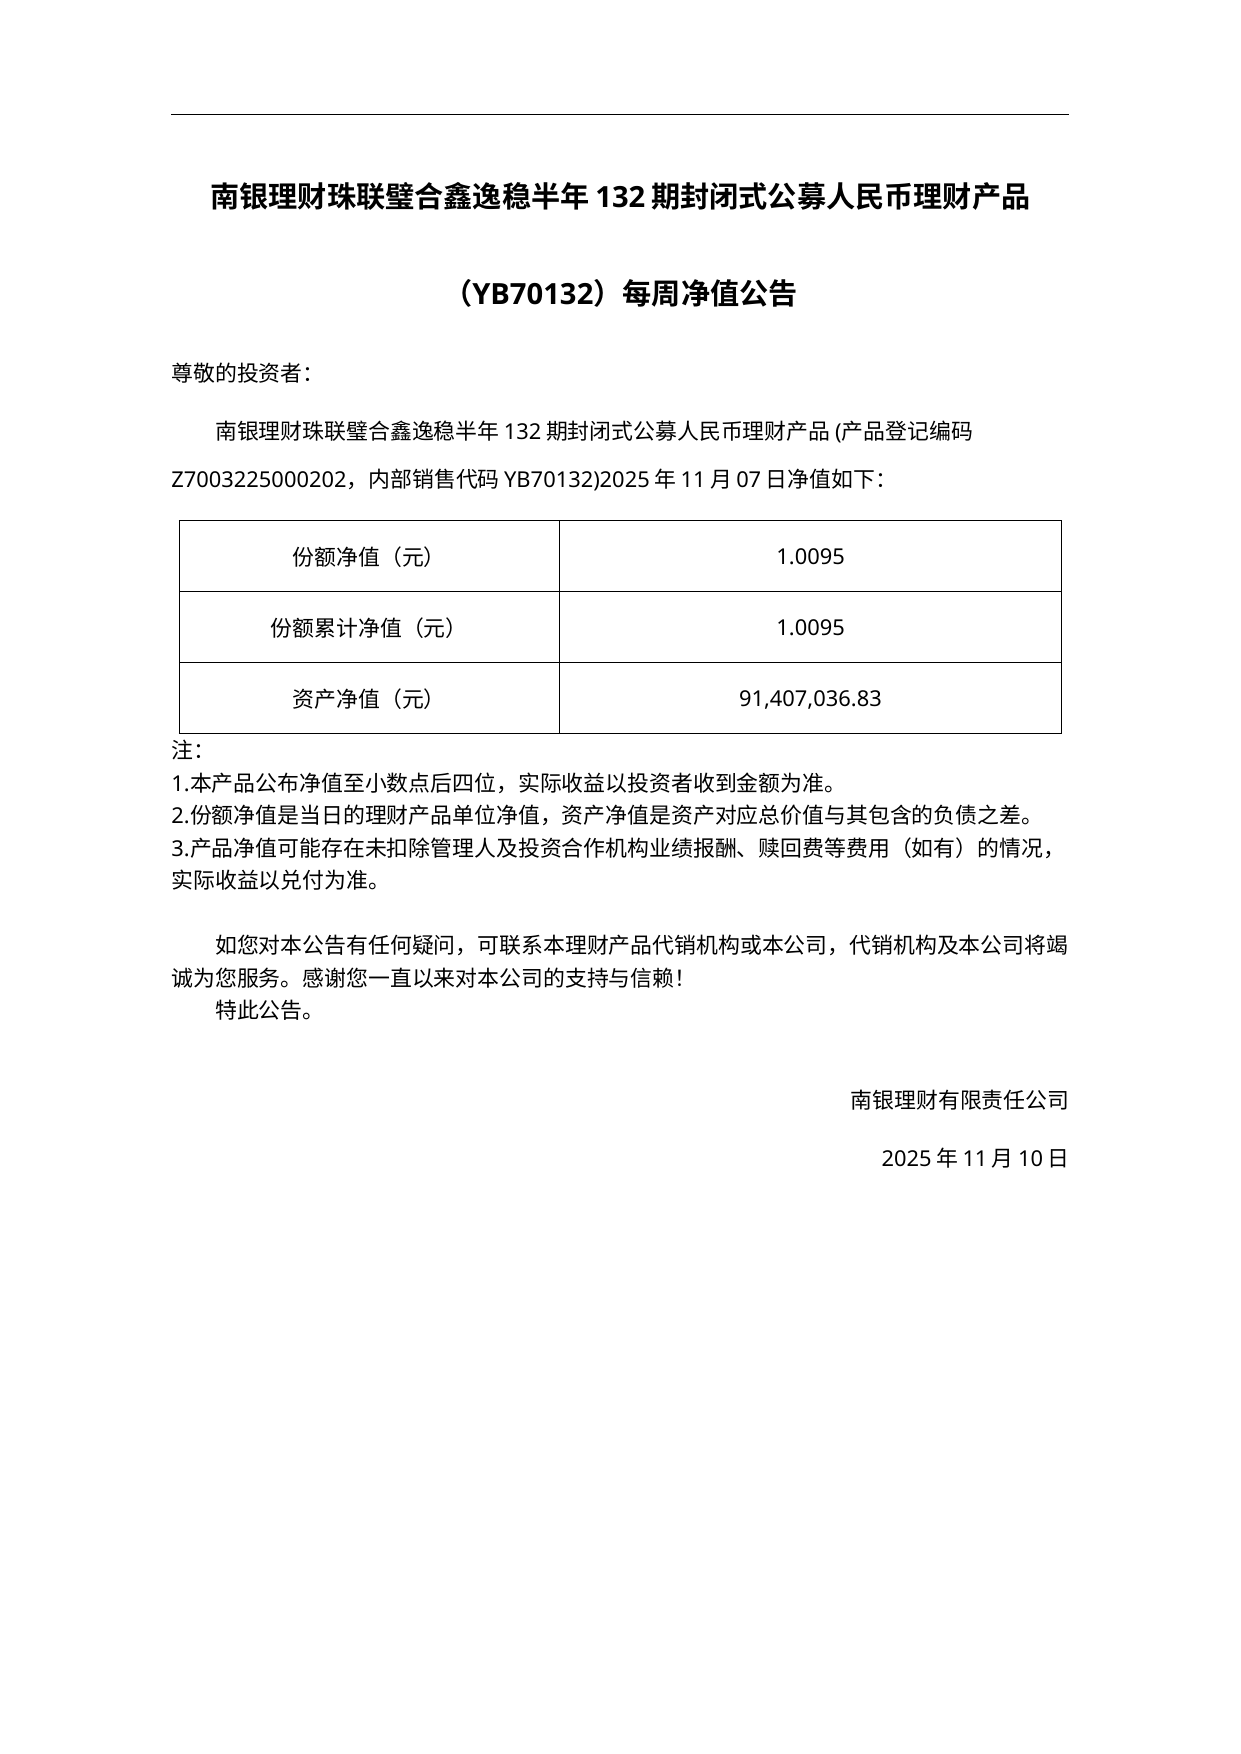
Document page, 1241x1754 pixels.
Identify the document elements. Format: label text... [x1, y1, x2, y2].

text 注： [171, 733, 1069, 765]
text 南银理财珠联璧合鑫逸稳半年132期封闭式公募人民币理财产品（YB70132）每周净值公告 [171, 162, 1069, 324]
text 南银理财有限责任公司 [171, 1082, 1069, 1115]
text 2.份额净值是当日的理财产品单位净值，资产净值是资产对应总价值与其包含的负债之差。 [171, 798, 1069, 830]
text 南银理财珠联璧合鑫逸稳半年132期封闭式公募人民币理财产品 (产品登记编码Z7003225000202，内部销售代码YB70132)2025年11月07日净值如下： [171, 413, 1069, 494]
text 3.产品净值可能存在未扣除管理人及投资合作机构业绩报酬、赎回费等费用（如有）的情况，实际收益以兑付为准。 [171, 830, 1069, 895]
table_cell 1.0095 [560, 592, 1061, 662]
text 尊敬的投资者： [171, 355, 1069, 388]
table_cell 资产净值（元） [180, 663, 559, 733]
table_header 1.0095 [560, 521, 1061, 591]
text 特此公告。 [171, 993, 1069, 1025]
text 2025年11月10日 [171, 1140, 1069, 1173]
table_header 份额净值（元） [180, 521, 559, 591]
text 1.本产品公布净值至小数点后四位，实际收益以投资者收到金额为准。 [171, 765, 1069, 798]
text 如您对本公告有任何疑问，可联系本理财产品代销机构或本公司，代销机构及本公司将竭诚为您服务。感谢您一直以来对本公司的支持与信赖！ [171, 928, 1069, 993]
table_cell 份额累计净值（元） [180, 592, 559, 662]
table_cell 91,407,036.83 [560, 663, 1061, 733]
